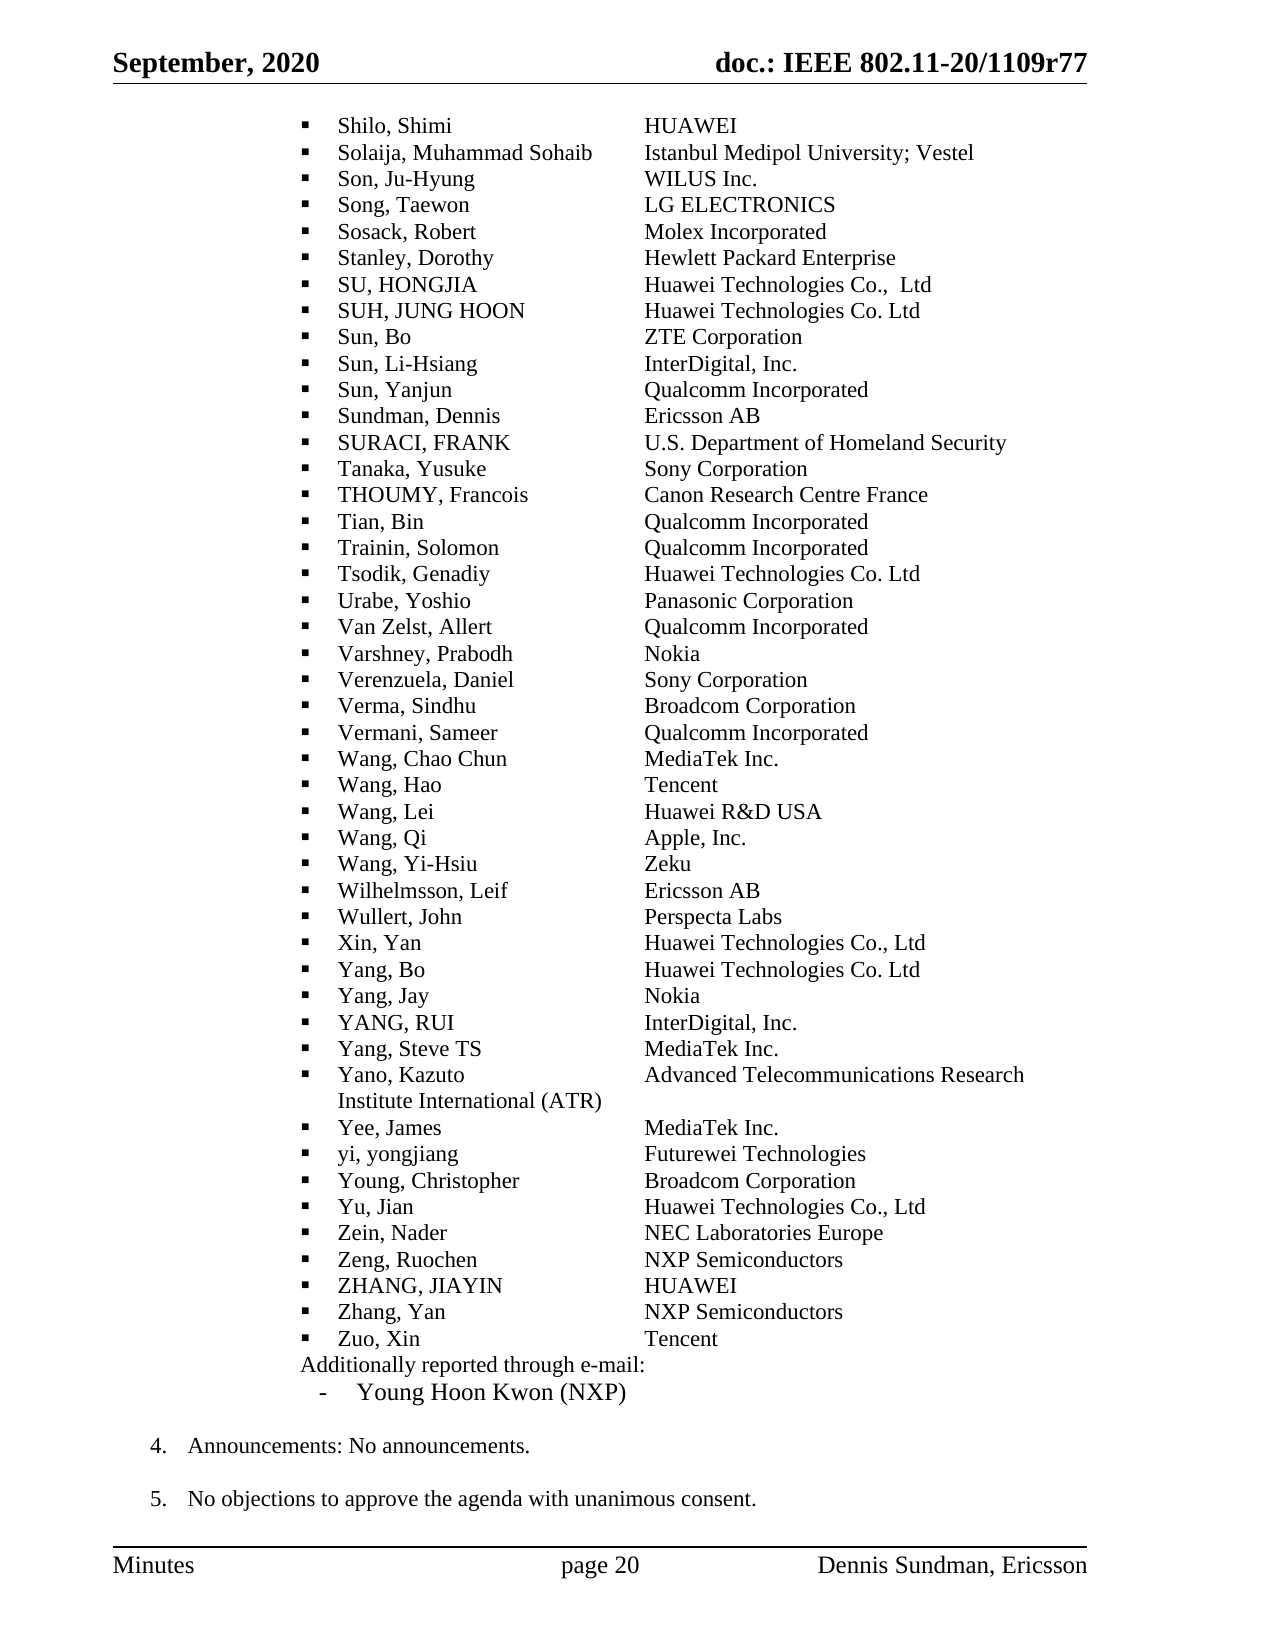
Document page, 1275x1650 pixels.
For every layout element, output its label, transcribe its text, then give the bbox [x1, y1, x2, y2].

list Verenzuela, Daniel Sony Corporation [300, 666, 1087, 692]
list Tian, Bin Qualcomm Incorporated [300, 508, 1087, 534]
list Solaija, Muhammad Sohaib Istanbul Medipol University; Vestel [300, 139, 1087, 165]
list No objections to approve the agenda with unanimous consent. [150, 1485, 1087, 1512]
list Zhang, Yan NXP Semiconductors [300, 1298, 1087, 1325]
list Yang, Bo Huawei Technologies Co. Ltd [300, 956, 1087, 982]
list Shilo, Shimi HUAWEI [300, 112, 1087, 139]
list Yano, Kazuto Advanced Telecommunications Research Institute International (ATR) [300, 1061, 1087, 1114]
list Zuo, Xin Tencent [300, 1325, 1087, 1351]
list Young, Christopher Broadcom Corporation [300, 1167, 1087, 1193]
list SUH, JUNG HOON Huawei Technologies Co. Ltd [300, 297, 1087, 323]
list Varshney, Prabodh Nokia [300, 639, 1087, 666]
list Wang, Hao Tencent [300, 771, 1087, 798]
list yi, yongjiang Futurewei Technologies [300, 1140, 1087, 1167]
list Wang, Qi Apple, Inc. [300, 824, 1087, 850]
list Zein, Nader NEC Laboratories Europe [300, 1219, 1087, 1246]
list Yang, Steve TS MediaTek Inc. [300, 1035, 1087, 1061]
list SURACI, FRANK U.S. Department of Homeland Security [300, 429, 1087, 455]
list Wilhelmsson, Leif Ericsson AB [300, 877, 1087, 903]
list Wang, Yi-Hsiu Zeku [300, 850, 1087, 877]
list Tanaka, Yusuke Sony Corporation [300, 455, 1087, 481]
list Sun, Bo ZTE Corporation [300, 323, 1087, 350]
list Sosack, Robert Molex Incorporated [300, 218, 1087, 244]
list Stanley, Dorothy Hewlett Packard Enterprise [300, 244, 1087, 271]
list Young Hoon Kwon (NXP) [319, 1377, 1087, 1406]
text Additionally reported through e-mail: [300, 1351, 1087, 1377]
list Tsodik, Genadiy Huawei Technologies Co. Ltd [300, 561, 1087, 587]
list Yee, James MediaTek Inc. [300, 1114, 1087, 1140]
list SU, HONGJIA Huawei Technologies Co., Ltd [300, 271, 1087, 297]
list Yang, Jay Nokia [300, 982, 1087, 1008]
list Xin, Yan Huawei Technologies Co., Ltd [300, 929, 1087, 956]
list Vermani, Sameer Qualcomm Incorporated [300, 719, 1087, 745]
list YANG, RUI InterDigital, Inc. [300, 1008, 1087, 1035]
list Song, Taewon LG ELECTRONICS [300, 192, 1087, 218]
list Announcements: No announcements. [150, 1433, 1087, 1459]
list ZHANG, JIAYIN HUAWEI [300, 1272, 1087, 1298]
list Sun, Li-Hsiang InterDigital, Inc. [300, 350, 1087, 376]
list THOUMY, Francois Canon Research Centre France [300, 481, 1087, 508]
list Wang, Lei Huawei R&D USA [300, 798, 1087, 824]
list Trainin, Solomon Qualcomm Incorporated [300, 534, 1087, 561]
list Son, Ju-Hyung WILUS Inc. [300, 165, 1087, 192]
list Wullert, John Perspecta Labs [300, 903, 1087, 929]
list Urabe, Yoshio Panasonic Corporation [300, 587, 1087, 613]
list Verma, Sindhu Broadcom Corporation [300, 692, 1087, 719]
list Van Zelst, Allert Qualcomm Incorporated [300, 613, 1087, 639]
list Sundman, Dennis Ericsson AB [300, 402, 1087, 429]
list Yu, Jian Huawei Technologies Co., Ltd [300, 1193, 1087, 1219]
list Zeng, Ruochen NXP Semiconductors [300, 1246, 1087, 1272]
list Sun, Yanjun Qualcomm Incorporated [300, 376, 1087, 402]
list Wang, Chao Chun MediaTek Inc. [300, 745, 1087, 771]
